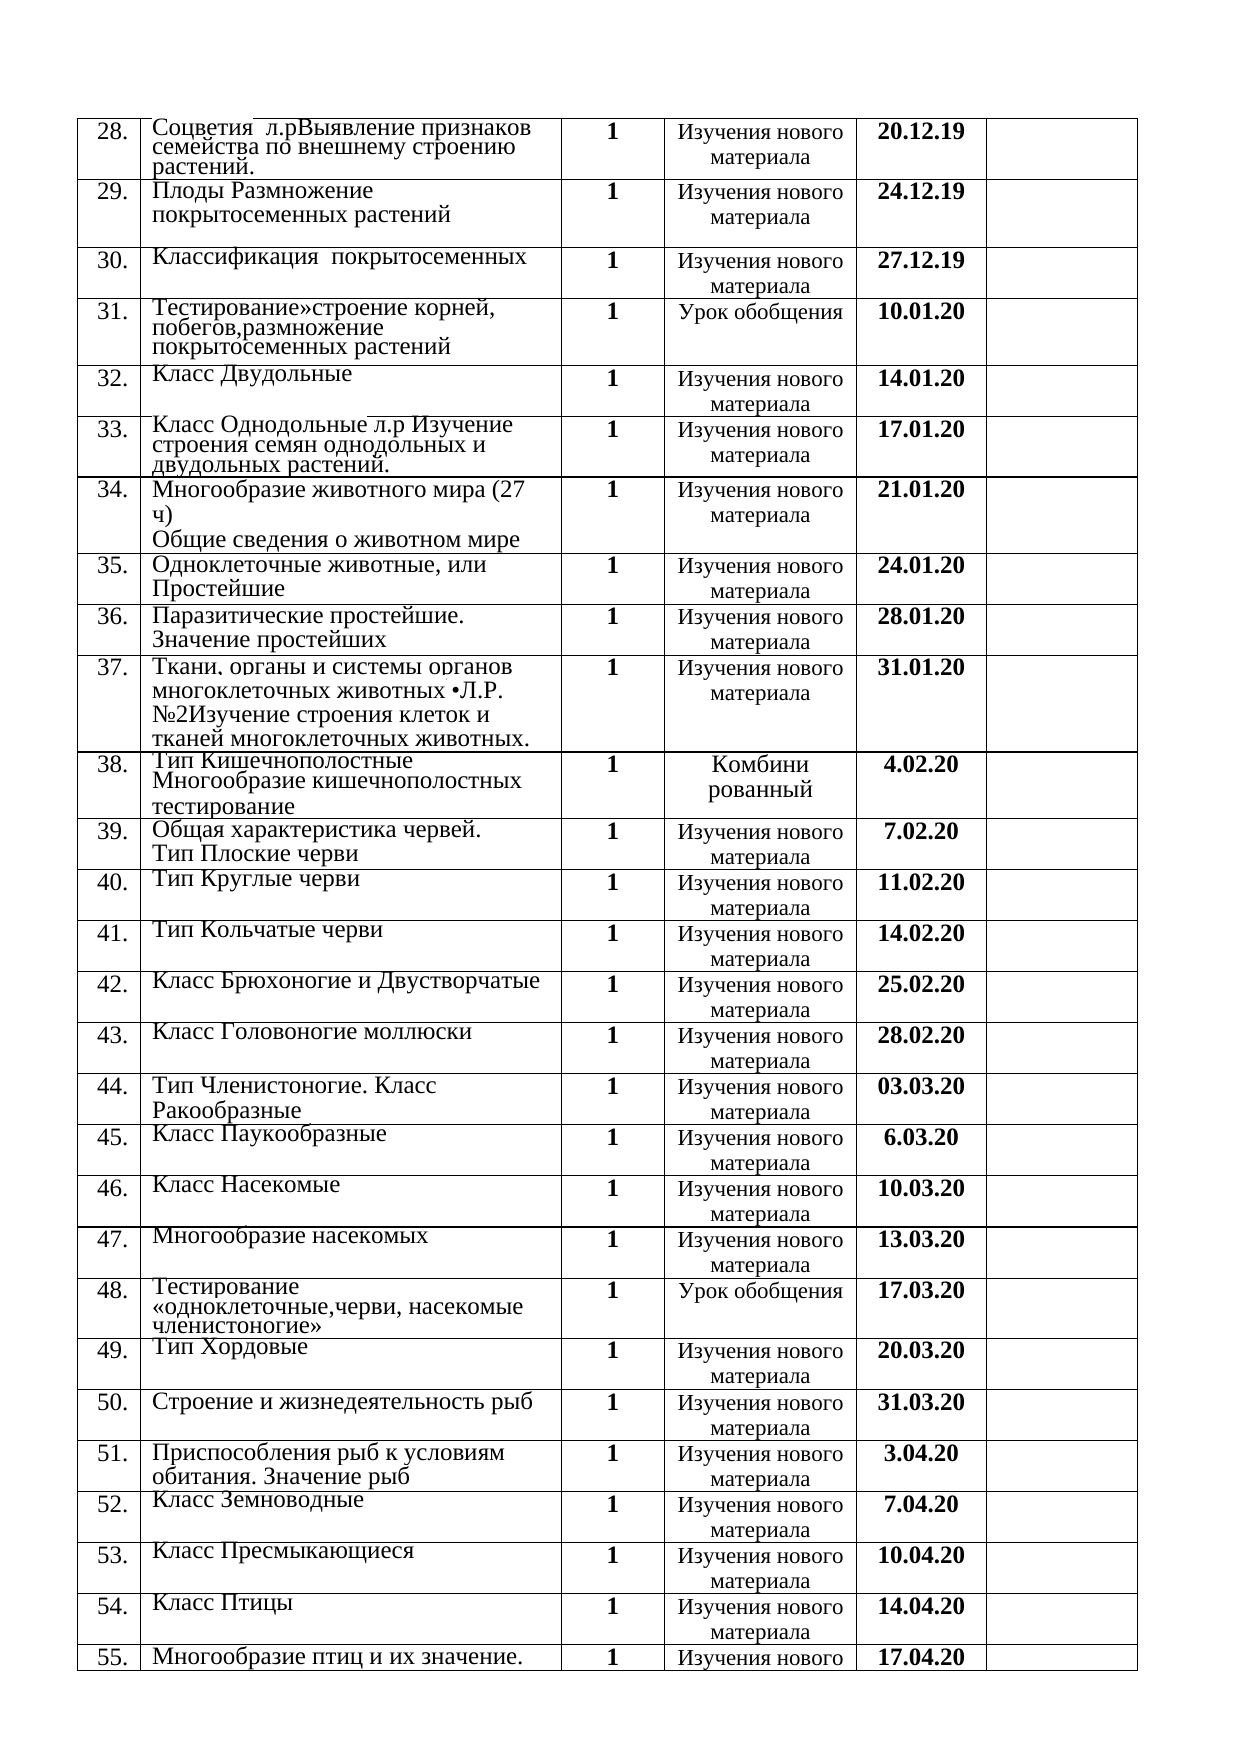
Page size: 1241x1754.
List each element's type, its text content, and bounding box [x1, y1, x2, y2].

table_cell Изучения нового материала [665, 1176, 856, 1226]
table_cell [987, 1074, 1137, 1124]
table_cell 1 [562, 1228, 664, 1277]
table_cell 1 [562, 554, 664, 603]
table_cell [987, 248, 1137, 298]
table_cell 1 [562, 921, 664, 971]
table_cell Изучения нового материала [665, 1228, 856, 1277]
table_cell Изучения нового материала [665, 870, 856, 920]
table_cell 39. [78, 819, 140, 869]
table_cell 1 [562, 1492, 664, 1542]
table_cell Изучения нового материала [665, 554, 856, 603]
table_cell Класс Двудольные [141, 366, 561, 416]
table_cell 14.01.20 [857, 366, 986, 416]
table_cell [987, 1228, 1137, 1277]
table_cell 1 [562, 299, 664, 365]
table_cell [987, 1390, 1137, 1440]
table_cell 1 [562, 605, 664, 654]
table_cell 1 [562, 753, 664, 818]
table_cell [987, 1543, 1137, 1593]
table_cell [987, 1176, 1137, 1226]
table_cell 1 [562, 1543, 664, 1593]
table_cell [987, 554, 1137, 603]
table_cell Тип Хордовые [141, 1339, 561, 1389]
table_cell 20.12.19 [857, 119, 986, 178]
table_cell Класс Птицы [141, 1594, 561, 1644]
table_cell Урок обобщения [665, 299, 856, 365]
table_cell 17.03.20 [857, 1279, 986, 1338]
table_cell 1 [562, 870, 664, 920]
table_cell 29. [78, 180, 140, 247]
table_cell 1 [562, 1645, 664, 1670]
table_cell 44. [78, 1074, 140, 1124]
table_cell 17.04.20 [857, 1645, 986, 1670]
table_cell [987, 656, 1137, 751]
table_cell 37. [78, 656, 140, 751]
table_cell Класс Пресмыкающиеся [141, 1543, 561, 1593]
table_cell Изучения нового материала [665, 180, 856, 247]
table_cell Изучения нового материала [665, 1492, 856, 1542]
table_cell Класс Насекомые [141, 1176, 561, 1226]
table_cell [987, 1645, 1137, 1670]
table_cell 1 [562, 478, 664, 552]
table_cell 1 [562, 1594, 664, 1644]
table_cell Изучения нового материала [665, 1543, 856, 1593]
table_cell [987, 753, 1137, 818]
table_cell 35. [78, 554, 140, 603]
table_cell [987, 299, 1137, 365]
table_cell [665, 1594, 856, 1644]
table_cell [987, 605, 1137, 654]
table_cell Изучения нового материала [665, 1074, 856, 1124]
table_cell Изучения нового материала [665, 605, 856, 654]
table_cell 1 [562, 119, 664, 178]
table_cell 27.12.19 [857, 248, 986, 298]
table_cell [987, 1594, 1137, 1644]
table_cell Соцветия л.рВыявление признаков семейства по внешнему строению растений. [141, 119, 561, 178]
table_cell Тип Кишечнополостные Многообразие кишечнополостных тестирование [141, 753, 561, 818]
table_cell 49. [78, 1339, 140, 1389]
table_cell Плоды Размножение покрытосеменных растений [141, 180, 561, 247]
table_cell 1 [562, 1023, 664, 1073]
table_cell 14.02.20 [857, 921, 986, 971]
table_cell 4.02.20 [857, 753, 986, 818]
table_cell 24.01.20 [857, 554, 986, 603]
table_cell Тип Членистоногие. Класс Ракообразные [141, 1074, 561, 1124]
table_cell [987, 1023, 1137, 1073]
table_cell 32. [78, 366, 140, 416]
table_cell 51. [78, 1441, 140, 1491]
table_cell [987, 478, 1137, 552]
table_cell [987, 1125, 1137, 1175]
table_cell Одноклеточные животные, или Простейшие [141, 554, 561, 603]
table_cell Изучения нового материала [665, 1125, 856, 1175]
table_cell [987, 1492, 1137, 1542]
table_cell Изучения нового материала [665, 921, 856, 971]
table_cell 33. [78, 417, 140, 476]
table_cell Строение и жизнедеятельность рыб [141, 1390, 561, 1440]
table_cell [987, 417, 1137, 476]
table_cell Класс Головоногие моллюски [141, 1023, 561, 1073]
table_cell 1 [562, 972, 664, 1022]
table_cell 1 [562, 366, 664, 416]
table_cell Приспособления рыб к условиям обитания. Значение рыб [141, 1441, 561, 1491]
table_cell 52. [78, 1492, 140, 1542]
table_cell 7.04.20 [857, 1492, 986, 1542]
table_cell 1 [562, 1125, 664, 1175]
table_cell 1 [562, 656, 664, 751]
table_cell 1 [562, 1279, 664, 1338]
table_cell 36. [78, 605, 140, 654]
table_cell 54. [78, 1594, 140, 1644]
table_cell 55. [78, 1645, 140, 1670]
table_cell 41. [78, 921, 140, 971]
table_cell Класс Земноводные [141, 1492, 561, 1542]
table_cell 46. [78, 1176, 140, 1226]
table_cell 13.03.20 [857, 1228, 986, 1277]
table_cell 1 [562, 417, 664, 476]
table_cell Паразитические простейшие. Значение простейших [141, 605, 561, 654]
table_cell 10.03.20 [857, 1176, 986, 1226]
table_cell 40. [78, 870, 140, 920]
table_cell Комбини рованный [665, 753, 856, 818]
table_cell 17.01.20 [857, 417, 986, 476]
table_cell Класс Однодольные л.р Изучение строения семян однодольных и двудольных растений. [141, 417, 561, 476]
table_cell [987, 1279, 1137, 1338]
table_cell [987, 819, 1137, 869]
table_cell 53. [78, 1543, 140, 1593]
table_cell 31.03.20 [857, 1390, 986, 1440]
table_cell 30. [78, 248, 140, 298]
table_cell Урок обобщения [665, 1279, 856, 1338]
table_cell Изучения нового материала [665, 248, 856, 298]
table_cell [987, 119, 1137, 178]
table_cell 7.02.20 [857, 819, 986, 869]
table_cell 43. [78, 1023, 140, 1073]
table_cell Изучения нового материала [665, 1023, 856, 1073]
table_cell [987, 180, 1137, 247]
table_cell Ткани, органы и системы органов многоклеточных животных •Л.Р.№2Изучение строения клеток и тканей многоклеточных животных. [141, 656, 561, 751]
table_cell 28. [78, 119, 140, 178]
table_cell Изучения нового материала [665, 819, 856, 869]
table_cell Тип Круглые черви [141, 870, 561, 920]
table_cell Изучения нового материала [665, 366, 856, 416]
table_cell [987, 1339, 1137, 1389]
table_cell 14.04.20 [857, 1594, 986, 1644]
table_cell Изучения нового материала [665, 1441, 856, 1491]
table_cell 11.02.20 [857, 870, 986, 920]
table_cell 24.12.19 [857, 180, 986, 247]
table_cell 42. [78, 972, 140, 1022]
table_cell Тип Кольчатые черви [141, 921, 561, 971]
table_cell 1 [562, 1390, 664, 1440]
table_cell [987, 870, 1137, 920]
table_cell 21.01.20 [857, 478, 986, 552]
table_cell [987, 921, 1137, 971]
table_cell 6.03.20 [857, 1125, 986, 1175]
table_cell Тестирование «одноклеточные,черви, насекомые членистоногие» [299, 1279, 561, 1338]
table_cell 10.01.20 [857, 299, 986, 365]
table_cell Класс Паукообразные [141, 1125, 561, 1175]
table_cell 03.03.20 [857, 1074, 986, 1124]
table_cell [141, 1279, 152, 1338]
table_cell Изучения нового материала [665, 1390, 856, 1440]
table_cell 47. [78, 1228, 140, 1277]
table_cell Многообразие насекомых [141, 1228, 561, 1277]
table_cell 45. [78, 1125, 140, 1175]
table_cell 1 [562, 180, 664, 247]
table_cell 28.02.20 [857, 1023, 986, 1073]
table_cell 31. [78, 299, 140, 365]
table_cell Изучения нового материала [665, 656, 856, 751]
table_cell Тестирование»строение корней, побегов,размножение покрытосеменных растений [141, 299, 561, 365]
table_cell 3.04.20 [857, 1441, 986, 1491]
table_cell [987, 972, 1137, 1022]
table_cell 1 [562, 1176, 664, 1226]
table_cell 50. [78, 1390, 140, 1440]
table_cell 38. [78, 753, 140, 818]
table_cell Изучения нового материала [665, 478, 856, 552]
table_cell Многообразие животного мира (27 ч) Общие сведения о животном мире [141, 478, 561, 552]
table_cell [987, 366, 1137, 416]
table_cell Классификация покрытосеменных [141, 248, 561, 298]
table_cell Общая характеристика червей. Тип Плоские черви [141, 819, 561, 869]
table_cell 34. [78, 478, 140, 552]
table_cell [141, 1645, 561, 1670]
table_cell [987, 1441, 1137, 1491]
table_cell 10.04.20 [857, 1543, 986, 1593]
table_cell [665, 119, 856, 178]
table_cell 25.02.20 [857, 972, 986, 1022]
table_cell Изучения нового материала [665, 1339, 856, 1389]
table_cell 1 [562, 1074, 664, 1124]
table_cell 48. [78, 1279, 140, 1338]
table_cell 1 [562, 248, 664, 298]
table_cell 28.01.20 [857, 605, 986, 654]
table_cell 20.03.20 [857, 1339, 986, 1389]
table_cell Изучения нового материала [665, 417, 856, 476]
table_cell Класс Брюхоногие и Двустворчатые [141, 972, 561, 1022]
table_cell 1 [562, 819, 664, 869]
table_cell 1 [562, 1441, 664, 1491]
table_cell Изучения нового материала [665, 972, 856, 1022]
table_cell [665, 1645, 856, 1670]
table_cell 1 [562, 1339, 664, 1389]
table_cell 31.01.20 [857, 656, 986, 751]
